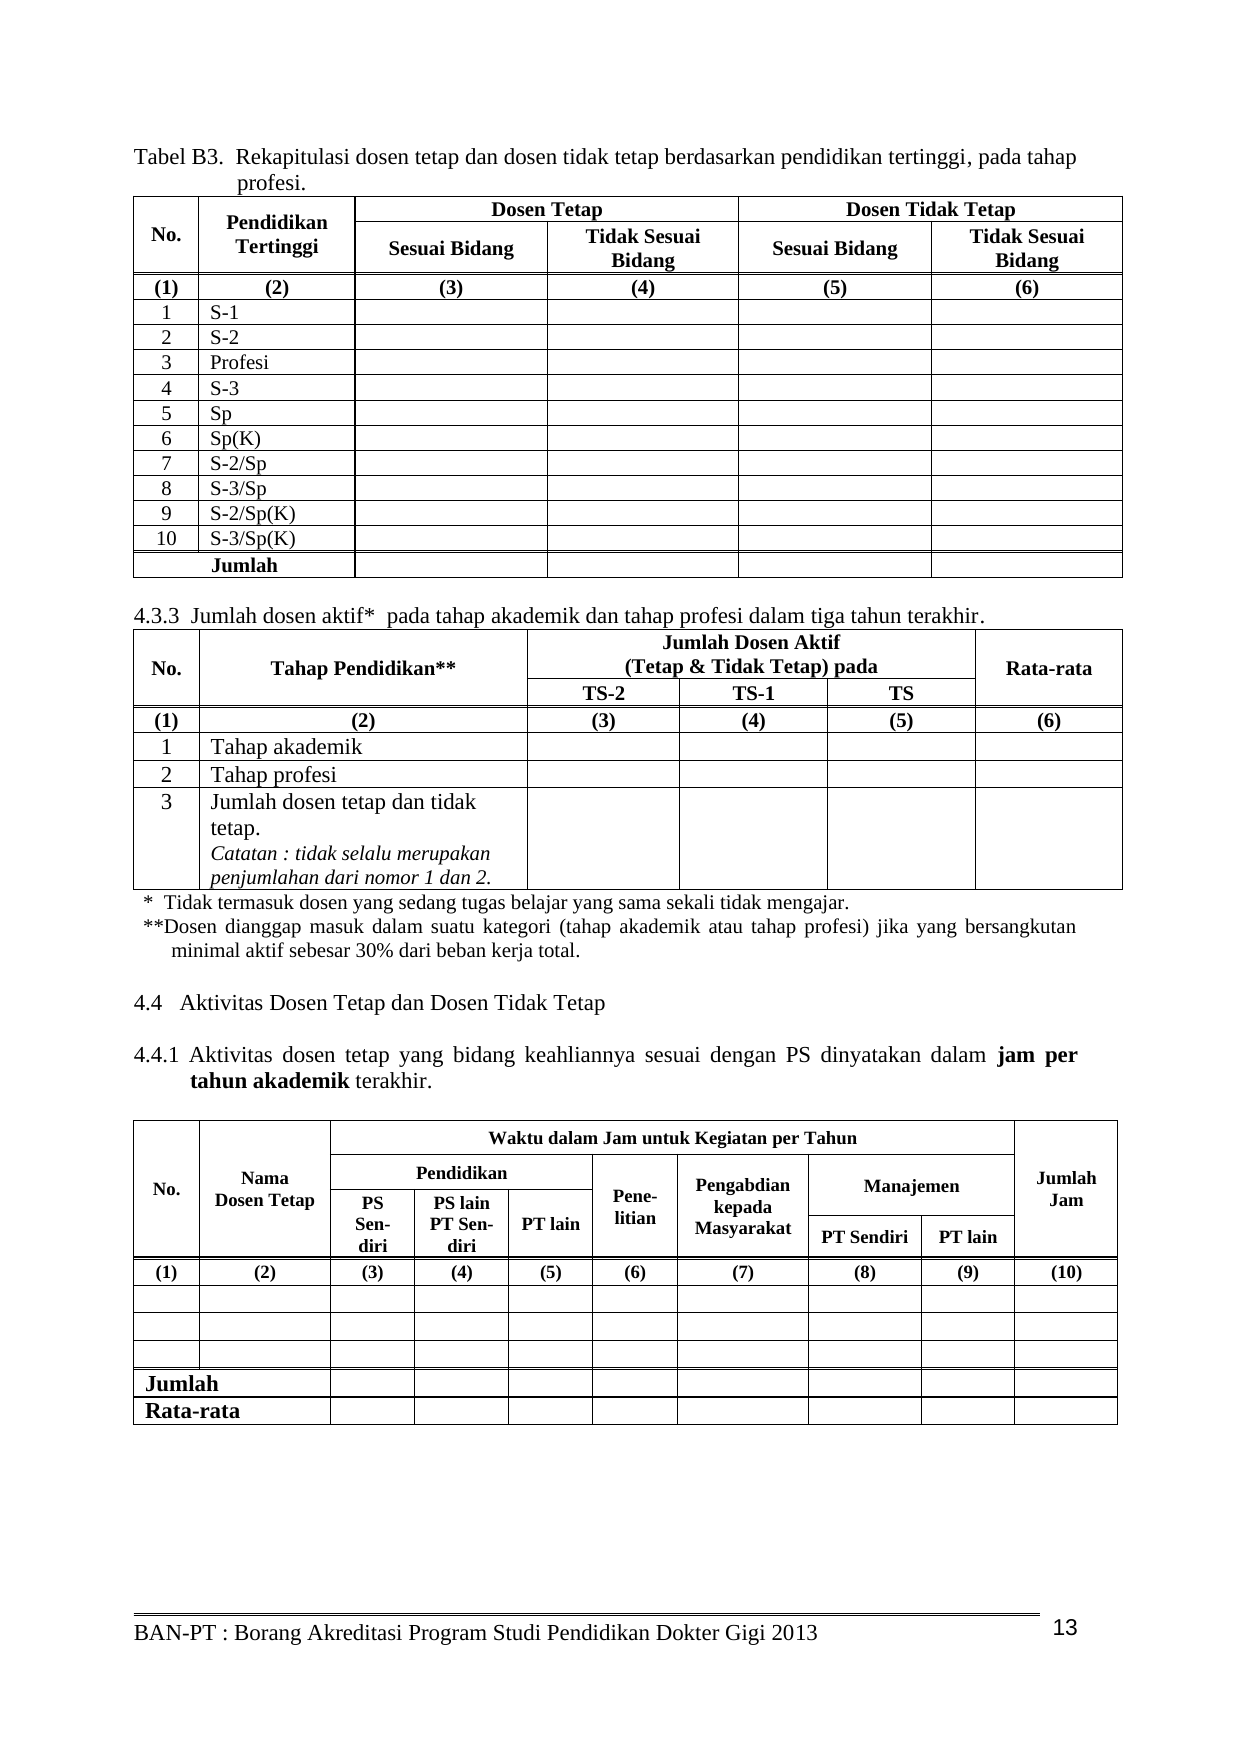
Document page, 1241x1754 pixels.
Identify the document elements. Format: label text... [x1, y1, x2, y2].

table_cell Jumlah dosen tetap dan tidak tetap. Catatan : tidak selalu merupakan penjumlahan dari nomor 1 dan 2. [200, 788, 527, 889]
table_header No. [134, 1121, 199, 1256]
table_cell [828, 788, 975, 889]
table_cell (5) [739, 275, 931, 299]
text Tabel B3. Rekapitulasi dosen tetap dan dosen tidak tetap berdasarkan pendidikan tertinggi, pada tahap profesi. [133, 143, 1078, 196]
table_cell Sp(K) [199, 426, 354, 450]
table_cell 4 [134, 375, 198, 399]
table_cell [356, 476, 547, 500]
text 4.3.3 Jumlah dosen aktif* pada tahap akademik dan tahap profesi dalam tiga tahun terakhir. [133, 602, 1078, 629]
table_cell [922, 1370, 1014, 1396]
table_cell [678, 1398, 808, 1424]
table_cell (8) [809, 1260, 921, 1285]
table_cell [356, 401, 547, 424]
table_cell (6) [976, 708, 1122, 732]
table_cell 2 [134, 325, 198, 349]
table_cell [356, 501, 547, 525]
table_cell 6 [134, 426, 198, 450]
table_cell [509, 1398, 592, 1424]
table_cell [1015, 1313, 1117, 1339]
table_cell [1015, 1398, 1117, 1424]
table_cell [932, 350, 1122, 374]
table_cell Sesuai Bidang [356, 222, 547, 272]
table_cell [932, 526, 1122, 550]
table_cell [678, 1370, 808, 1396]
table_cell PT lain [922, 1216, 1014, 1256]
table_cell [809, 1286, 921, 1312]
table_cell [134, 1313, 199, 1339]
table_cell Tahap profesi [200, 761, 527, 787]
table_cell Tidak Sesuai Bidang [548, 222, 738, 272]
table_cell 8 [134, 476, 198, 500]
table_cell [134, 1341, 199, 1367]
table_cell [509, 1370, 592, 1396]
table_cell (2) [199, 275, 354, 299]
table_cell [528, 733, 679, 760]
table_cell [932, 325, 1122, 349]
table_cell Rata-rata [134, 1398, 330, 1424]
table_cell [548, 401, 738, 424]
table_cell [739, 375, 931, 399]
table_cell Sesuai Bidang [739, 222, 931, 272]
table_cell PS Sen-diri [331, 1190, 414, 1256]
table_cell 2 [134, 761, 199, 787]
table_cell [134, 1286, 199, 1312]
table_cell 3 [134, 788, 199, 889]
table_cell [548, 501, 738, 525]
table_cell TS [828, 679, 975, 705]
table_cell S-2/Sp [199, 451, 354, 475]
table_cell [922, 1286, 1014, 1312]
table_cell [932, 476, 1122, 500]
table_cell [548, 553, 738, 577]
table_cell 7 [134, 451, 198, 475]
table_cell [528, 788, 679, 889]
table_cell [680, 788, 827, 889]
table_cell (3) [528, 708, 679, 732]
table_cell [593, 1313, 677, 1339]
table_cell Profesi [199, 350, 354, 374]
table_cell [739, 476, 931, 500]
table_cell S-3/Sp(K) [199, 526, 354, 550]
table_header No. [134, 630, 199, 705]
table_cell (4) [415, 1260, 508, 1285]
table_cell Tahap akademik [200, 733, 527, 760]
table_cell [548, 426, 738, 450]
table_cell Pendidikan [331, 1155, 592, 1189]
table_cell [548, 325, 738, 349]
table_cell [415, 1286, 508, 1312]
table_header Jumlah Dosen Aktif (Tetap & Tidak Tetap) pada [528, 630, 975, 678]
table_cell [415, 1341, 508, 1367]
table_cell S-2 [199, 325, 354, 349]
table_cell (3) [331, 1260, 414, 1285]
table_cell (1) [134, 275, 198, 299]
table_header No. [134, 197, 198, 272]
table_cell (7) [678, 1260, 808, 1285]
table_cell [739, 451, 931, 475]
table_cell [739, 350, 931, 374]
table_cell [200, 1286, 330, 1312]
table_cell [809, 1370, 921, 1396]
table_cell (10) [1015, 1260, 1117, 1285]
list * Tidak termasuk dosen yang sedang tugas belajar yang sama sekali tidak mengajar. [143, 890, 1078, 914]
table_cell TS-2 [528, 679, 679, 705]
table_cell (4) [548, 275, 738, 299]
table_cell S-2/Sp(K) [199, 501, 354, 525]
table_cell (5) [828, 708, 975, 732]
table_cell 1 [134, 300, 198, 324]
table_cell (5) [509, 1260, 592, 1285]
table_cell [331, 1398, 414, 1424]
table_cell [809, 1313, 921, 1339]
table_cell [976, 761, 1122, 787]
table_cell [356, 426, 547, 450]
table_cell [331, 1341, 414, 1367]
table_header Jumlah Jam [1015, 1121, 1117, 1256]
table_cell [739, 553, 931, 577]
table_header Pendidikan Tertinggi [199, 197, 354, 272]
table_cell Tidak Sesuai Bidang [932, 222, 1122, 272]
table_cell [548, 476, 738, 500]
table_cell [200, 1341, 330, 1367]
table_cell [509, 1286, 592, 1312]
table_cell PS lain PT Sen-diri [415, 1190, 508, 1256]
table_cell [739, 300, 931, 324]
table_cell [548, 300, 738, 324]
table_cell [828, 733, 975, 760]
table_cell S-3/Sp [199, 476, 354, 500]
table_cell [356, 451, 547, 475]
table_header Dosen Tidak Tetap [739, 197, 1122, 221]
table_cell [356, 300, 547, 324]
table_cell [678, 1341, 808, 1367]
table_cell Sp [199, 401, 354, 424]
table_header Nama Dosen Tetap [200, 1121, 330, 1256]
table_cell Manajemen [809, 1155, 1014, 1215]
table_cell 10 [134, 526, 198, 550]
table_cell Jumlah [134, 1370, 330, 1396]
table_header Dosen Tetap [356, 197, 738, 221]
table_cell [548, 451, 738, 475]
table_cell [200, 1313, 330, 1339]
table_cell [593, 1341, 677, 1367]
table_cell [548, 526, 738, 550]
table_cell (4) [680, 708, 827, 732]
table_cell [548, 350, 738, 374]
table_cell [680, 761, 827, 787]
table_cell (2) [200, 1260, 330, 1285]
table_cell Pengabdian kepada Masyarakat [678, 1155, 808, 1256]
table_cell Jumlah [134, 553, 354, 577]
table_cell [739, 501, 931, 525]
table_cell [415, 1370, 508, 1396]
table_cell [509, 1341, 592, 1367]
table_cell PT lain [509, 1190, 592, 1256]
table_cell [828, 761, 975, 787]
table_cell [932, 300, 1122, 324]
table_cell [331, 1370, 414, 1396]
table_cell [1015, 1370, 1117, 1396]
table_cell [739, 526, 931, 550]
table_cell [548, 375, 738, 399]
table_cell [1015, 1341, 1117, 1367]
table_cell [356, 350, 547, 374]
table_cell [739, 325, 931, 349]
table_cell [356, 325, 547, 349]
table_cell (2) [200, 708, 527, 732]
table_cell [922, 1341, 1014, 1367]
table_cell (9) [922, 1260, 1014, 1285]
table_cell [932, 375, 1122, 399]
table_cell [1015, 1286, 1117, 1312]
table_cell [922, 1398, 1014, 1424]
table_cell [809, 1341, 921, 1367]
table_cell PT Sendiri [809, 1216, 921, 1256]
table_cell (6) [932, 275, 1122, 299]
table_cell [509, 1313, 592, 1339]
table_cell [976, 733, 1122, 760]
text 4.4.1 Aktivitas dosen tetap yang bidang keahliannya sesuai dengan PS dinyatakan dalam jam per tahun akademik terakhir. [133, 1041, 1078, 1094]
table_cell [680, 733, 827, 760]
table_cell [415, 1313, 508, 1339]
table_cell [739, 401, 931, 424]
table_cell TS-1 [680, 679, 827, 705]
table_cell [593, 1286, 677, 1312]
table_cell [932, 501, 1122, 525]
table_cell [922, 1313, 1014, 1339]
table_cell [739, 426, 931, 450]
table_header Waktu dalam Jam untuk Kegiatan per Tahun [331, 1121, 1014, 1153]
table_cell [593, 1370, 677, 1396]
table_cell [932, 553, 1122, 577]
table_header Tahap Pendidikan** [200, 630, 527, 705]
table_cell 9 [134, 501, 198, 525]
list **Dosen dianggap masuk dalam suatu kategori (tahap akademik atau tahap profesi) jika yang bersangkutan minimal aktif sebesar 30% dari beban kerja total. [143, 914, 1078, 962]
text 4.4 Aktivitas Dosen Tetap dan Dosen Tidak Tetap [133, 988, 1078, 1015]
table_cell [356, 375, 547, 399]
table_cell S-1 [199, 300, 354, 324]
table_header Rata-rata [976, 630, 1122, 705]
table_cell [678, 1313, 808, 1339]
table_cell S-3 [199, 375, 354, 399]
table_cell [331, 1286, 414, 1312]
table_cell [976, 788, 1122, 889]
table_cell [528, 761, 679, 787]
table_cell (3) [356, 275, 547, 299]
table_cell [356, 553, 547, 577]
table_cell (1) [134, 1260, 199, 1285]
table_cell [932, 426, 1122, 450]
table_cell [415, 1398, 508, 1424]
table_cell 1 [134, 733, 199, 760]
table_cell [932, 401, 1122, 424]
table_cell 3 [134, 350, 198, 374]
table_cell [331, 1313, 414, 1339]
table_cell [809, 1398, 921, 1424]
table_cell [593, 1398, 677, 1424]
table_cell [932, 451, 1122, 475]
table_cell (1) [134, 708, 199, 732]
table_cell 5 [134, 401, 198, 424]
table_cell (6) [593, 1260, 677, 1285]
table_cell [356, 526, 547, 550]
table_cell [678, 1286, 808, 1312]
table_cell Pene-litian [593, 1155, 677, 1256]
